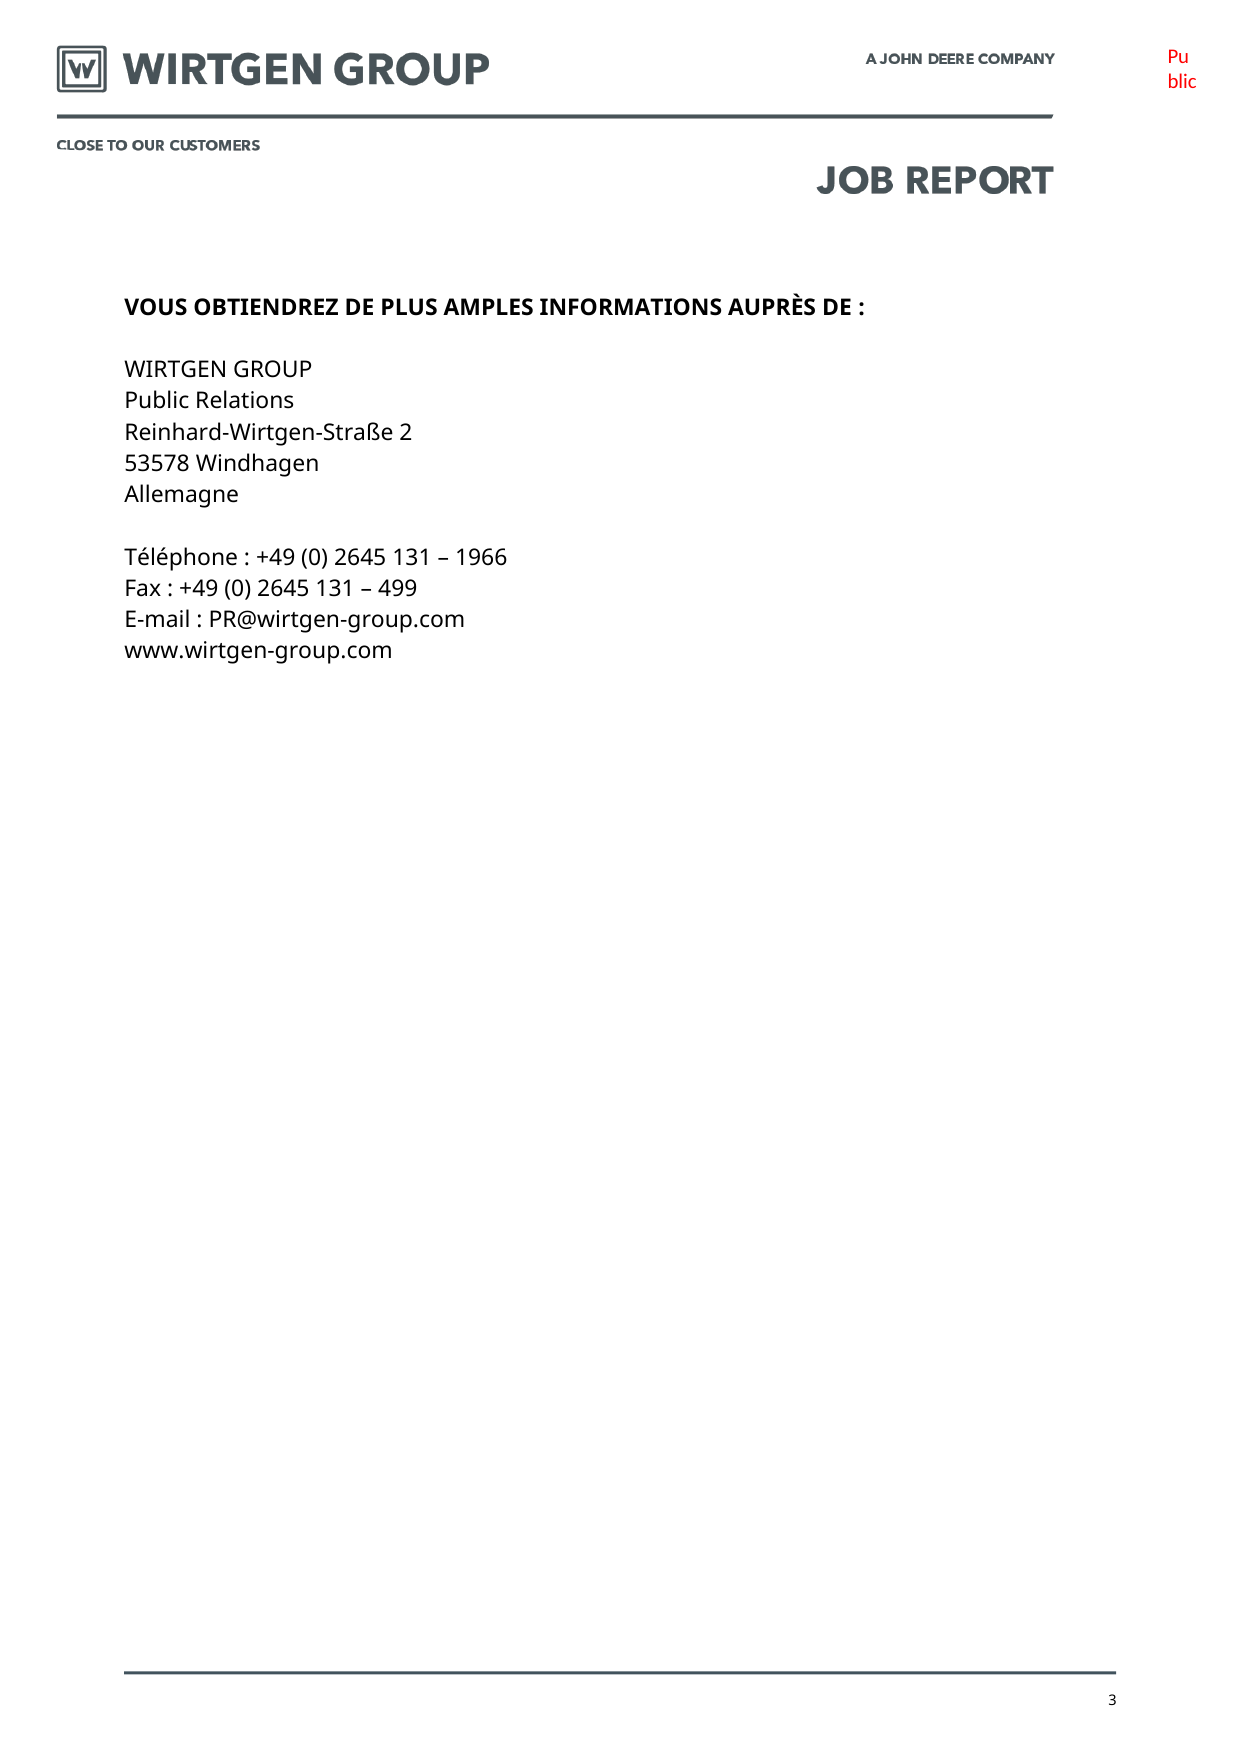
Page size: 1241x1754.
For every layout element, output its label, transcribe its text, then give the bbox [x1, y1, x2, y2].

picture [53, 45, 1062, 196]
text www.wirtgen-group.com [124, 634, 1116, 665]
text Allemagne [124, 478, 1116, 509]
text E-mail : PR@wirtgen-group.com [124, 603, 1116, 634]
text WIRTGEN GROUP [124, 353, 1116, 384]
text VOUS OBTIENDREZ DE PLUS AMPLES INFORMATIONS AUPRÈS DE : [124, 290, 1116, 322]
text Fax : +49 (0) 2645 131 – 499 [124, 572, 1116, 603]
text Public Relations [124, 384, 1116, 415]
text Téléphone : +49 (0) 2645 131 – 1966 [124, 540, 1116, 572]
text 53578 Windhagen [124, 447, 1116, 478]
text Reinhard-Wirtgen-Straße 2 [124, 415, 1116, 447]
